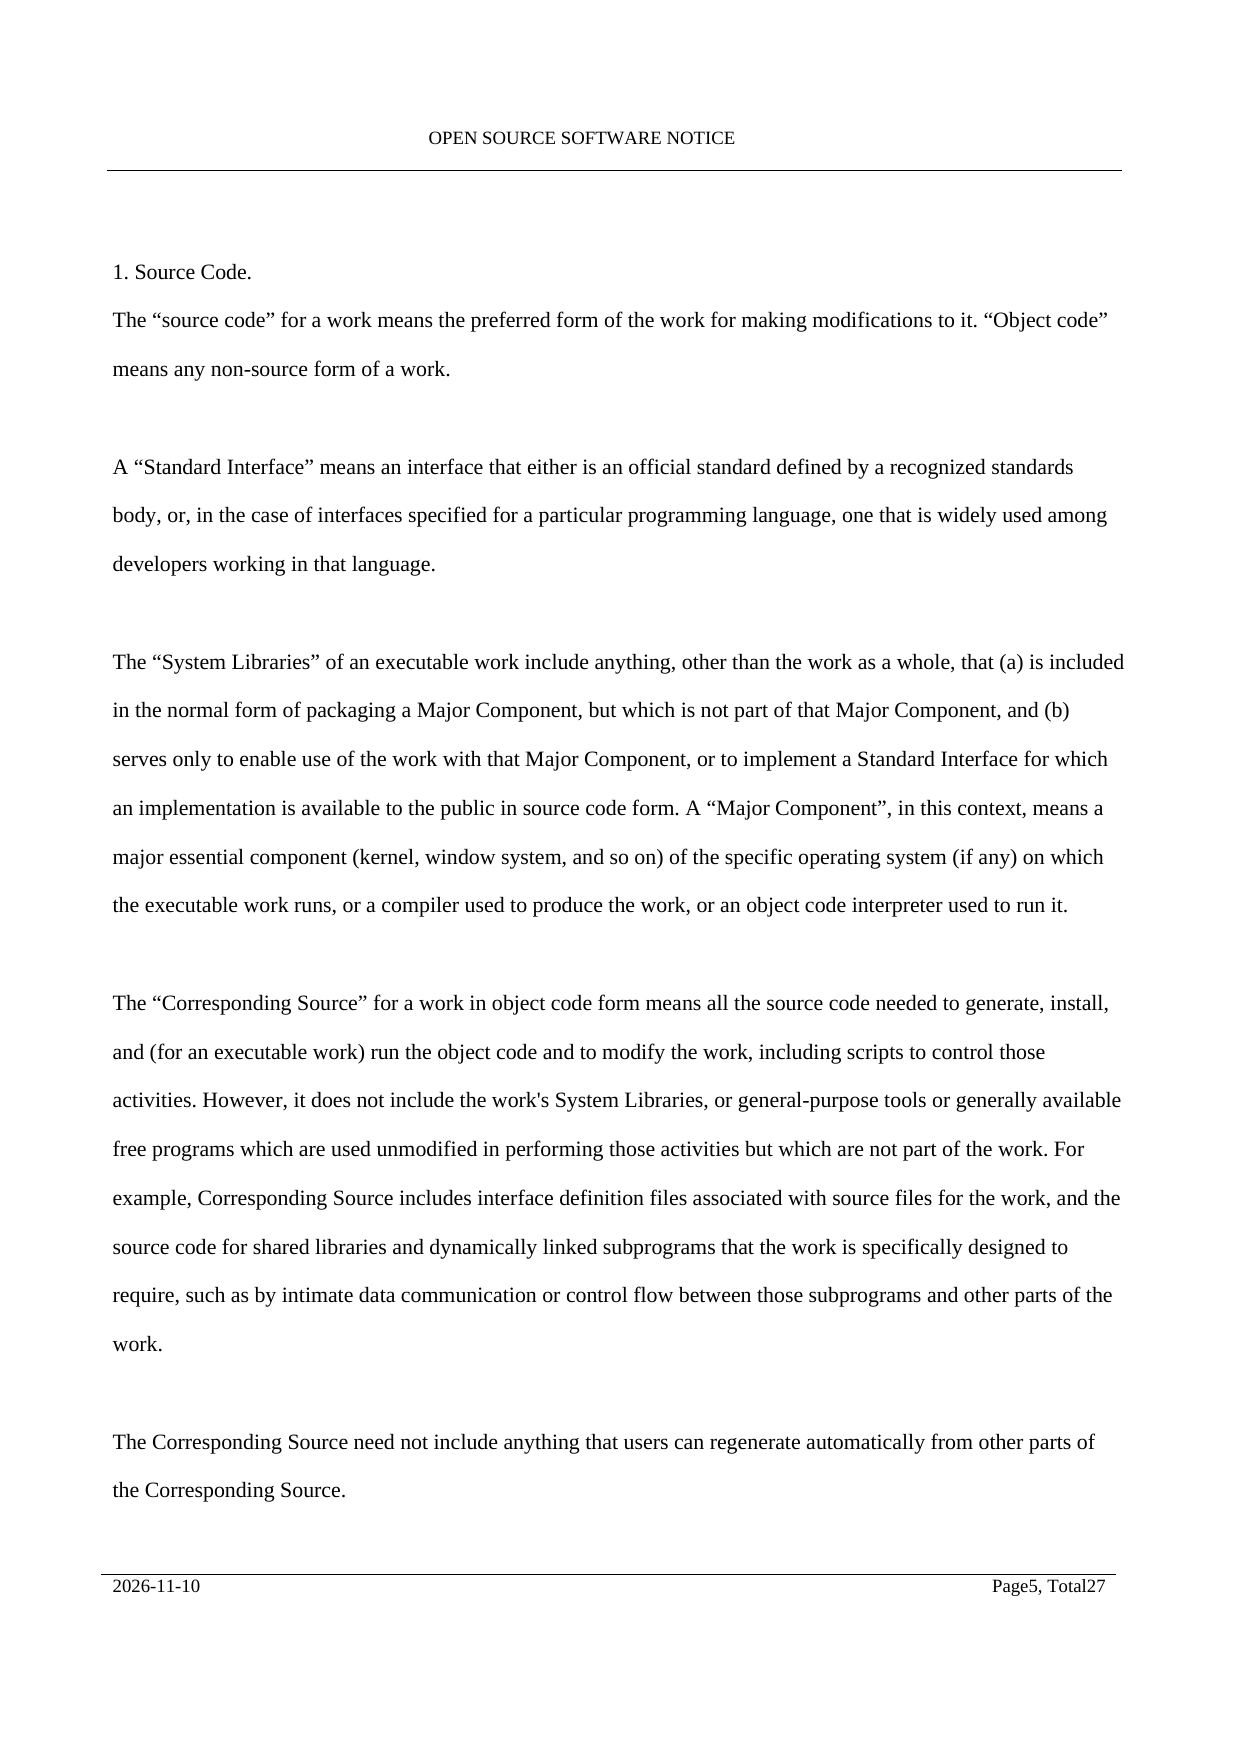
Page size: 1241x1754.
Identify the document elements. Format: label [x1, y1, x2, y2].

text [112, 206, 1128, 1506]
